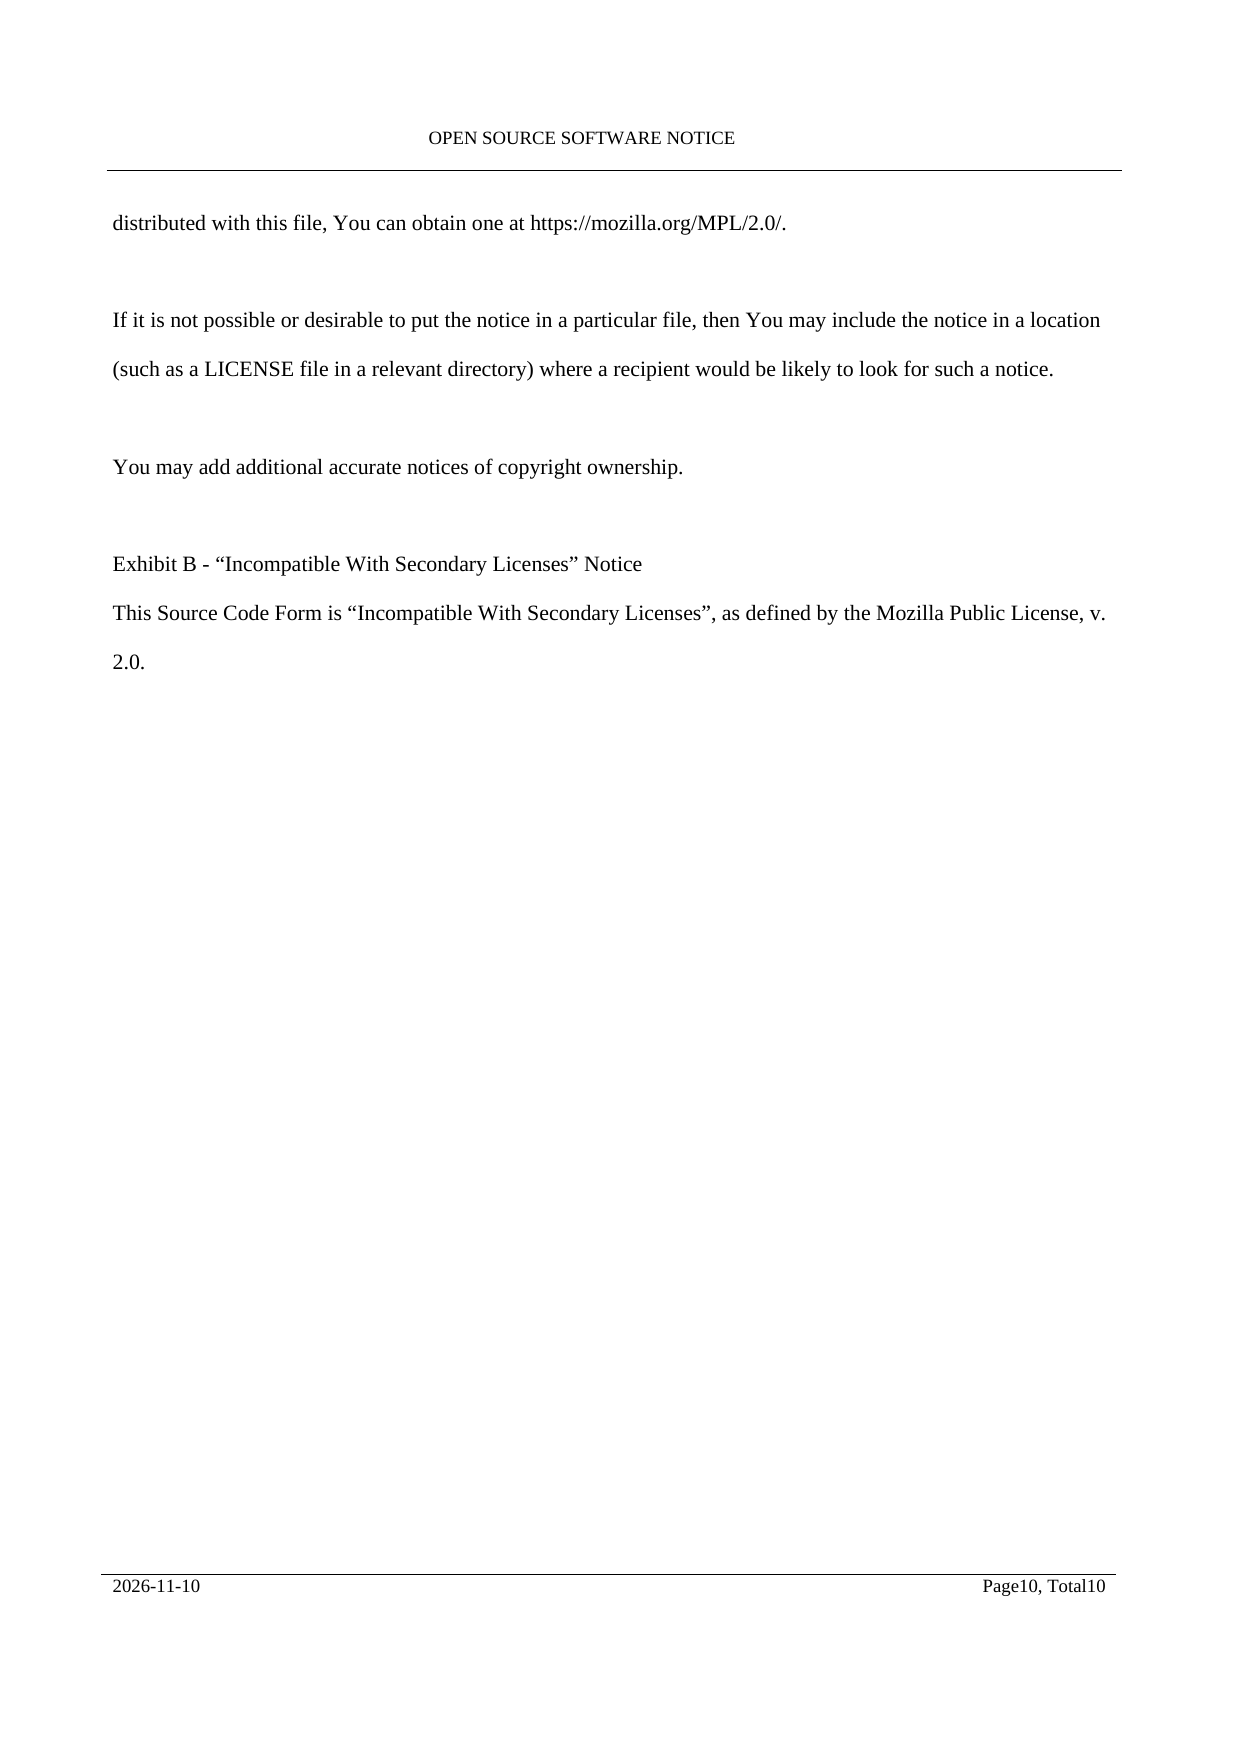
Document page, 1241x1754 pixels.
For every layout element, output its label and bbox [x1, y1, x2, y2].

text [112, 206, 1128, 678]
